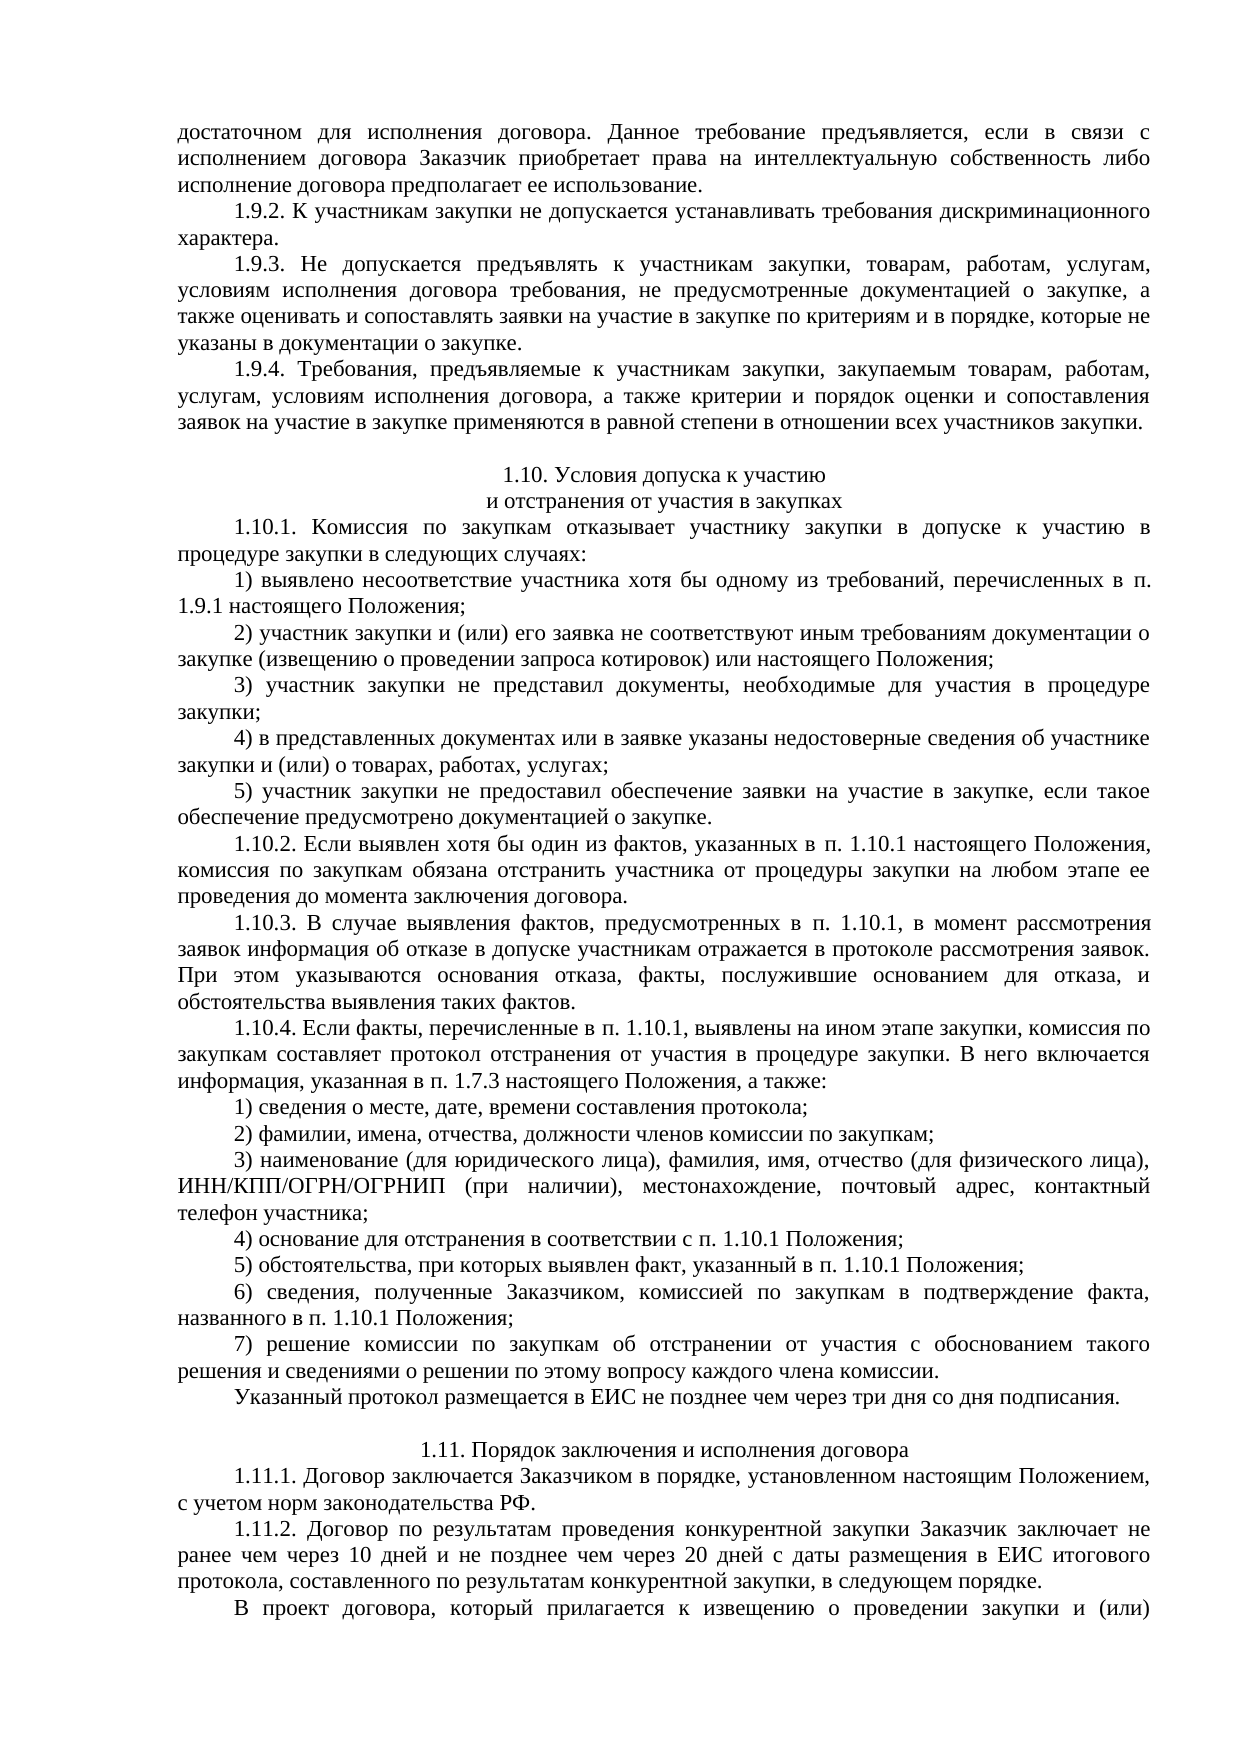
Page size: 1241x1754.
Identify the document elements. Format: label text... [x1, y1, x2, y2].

text 1) выявлено несоответствие участника хотя бы одному из требований, перечисленных в п. 1.9.1 настоящего Положения; [177, 566, 1152, 619]
text 1) сведения о месте, дате, времени составления протокола; [177, 1093, 1152, 1119]
text 5) участник закупки не предоставил обеспечение заявки на участие в закупке, если такое обеспечение предусмотрено документацией о закупке. [177, 777, 1152, 830]
text 1.9.2. К участникам закупки не допускается устанавливать требования дискриминационного характера. [177, 197, 1152, 250]
text 6) сведения, полученные Заказчиком, комиссией по закупкам в подтверждение факта, названного в п. 1.10.1 Положения; [177, 1278, 1152, 1330]
text 5) обстоятельства, при которых выявлен факт, указанный в п. 1.10.1 Положения; [177, 1251, 1152, 1278]
text 1.10. Условия допуска к участию [177, 461, 1152, 487]
text 4) в представленных документах или в заявке указаны недостоверные сведения об участнике закупки и (или) о товарах, работах, услугах; [177, 724, 1152, 777]
text 7) решение комиссии по закупкам об отстранении от участия с обоснованием такого решения и сведениями о решении по этому вопросу каждого члена комиссии. [177, 1330, 1152, 1383]
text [177, 1594, 1152, 1620]
text Указанный протокол размещается в ЕИС не позднее чем через три дня со дня подписания. [177, 1383, 1152, 1409]
text 1.9.3. Не допускается предъявлять к участникам закупки, товарам, работам, услугам, условиям исполнения договора требования, не предусмотренные документацией о закупке, а также оценивать и сопоставлять заявки на участие в закупке по критериям и в порядке, которые не указаны в документации о закупке. [177, 250, 1152, 355]
text 3) участник закупки не представил документы, необходимые для участия в процедуре закупки; [177, 672, 1152, 724]
text 1.10.2. Если выявлен хотя бы один из фактов, указанных в п. 1.10.1 настоящего Положения, комиссия по закупкам обязана отстранить участника от процедуры закупки на любом этапе ее проведения до момента заключения договора. [177, 830, 1152, 909]
text 1.11. Порядок заключения и исполнения договора [177, 1436, 1152, 1462]
text 3) наименование (для юридического лица), фамилия, имя, отчество (для физического лица), ИНН/КПП/ОГРН/ОГРНИП (при наличии), местонахождение, почтовый адрес, контактный телефон участника; [177, 1146, 1152, 1225]
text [177, 118, 1152, 197]
text 2) фамилии, имена, отчества, должности членов комиссии по закупкам; [177, 1119, 1152, 1146]
text 1.10.1. Комиссия по закупкам отказывает участнику закупки в допуске к участию в процедуре закупки в следующих случаях: [177, 513, 1152, 566]
text 1.10.4. Если факты, перечисленные в п. 1.10.1, выявлены на ином этапе закупки, комиссия по закупкам составляет протокол отстранения от участия в процедуре закупки. В него включается информация, указанная в п. 1.7.3 настоящего Положения, а также: [177, 1014, 1152, 1093]
text и отстранения от участия в закупках [177, 487, 1152, 513]
text 1.11.2. Договор по результатам проведения конкурентной закупки Заказчик заключает не ранее чем через 10 дней и не позднее чем через 20 дней с даты размещения в ЕИС итогового протокола, составленного по результатам конкурентной закупки, в следующем порядке. [177, 1515, 1152, 1594]
text 1.10.3. В случае выявления фактов, предусмотренных в п. 1.10.1, в момент рассмотрения заявок информация об отказе в допуске участникам отражается в протоколе рассмотрения заявок. При этом указываются основания отказа, факты, послужившие основанием для отказа, и обстоятельства выявления таких фактов. [177, 909, 1152, 1014]
text 1.9.4. Требования, предъявляемые к участникам закупки, закупаемым товарам, работам, услугам, условиям исполнения договора, а также критерии и порядок оценки и сопоставления заявок на участие в закупке применяются в равной степени в отношении всех участников закупки. [177, 355, 1152, 434]
text 1.11.1. Договор заключается Заказчиком в порядке, установленном настоящим Положением, с учетом норм законодательства РФ. [177, 1462, 1152, 1515]
text 4) основание для отстранения в соответствии с п. 1.10.1 Положения; [177, 1225, 1152, 1251]
text 2) участник закупки и (или) его заявка не соответствуют иным требованиям документации о закупке (извещению о проведении запроса котировок) или настоящего Положения; [177, 619, 1152, 672]
